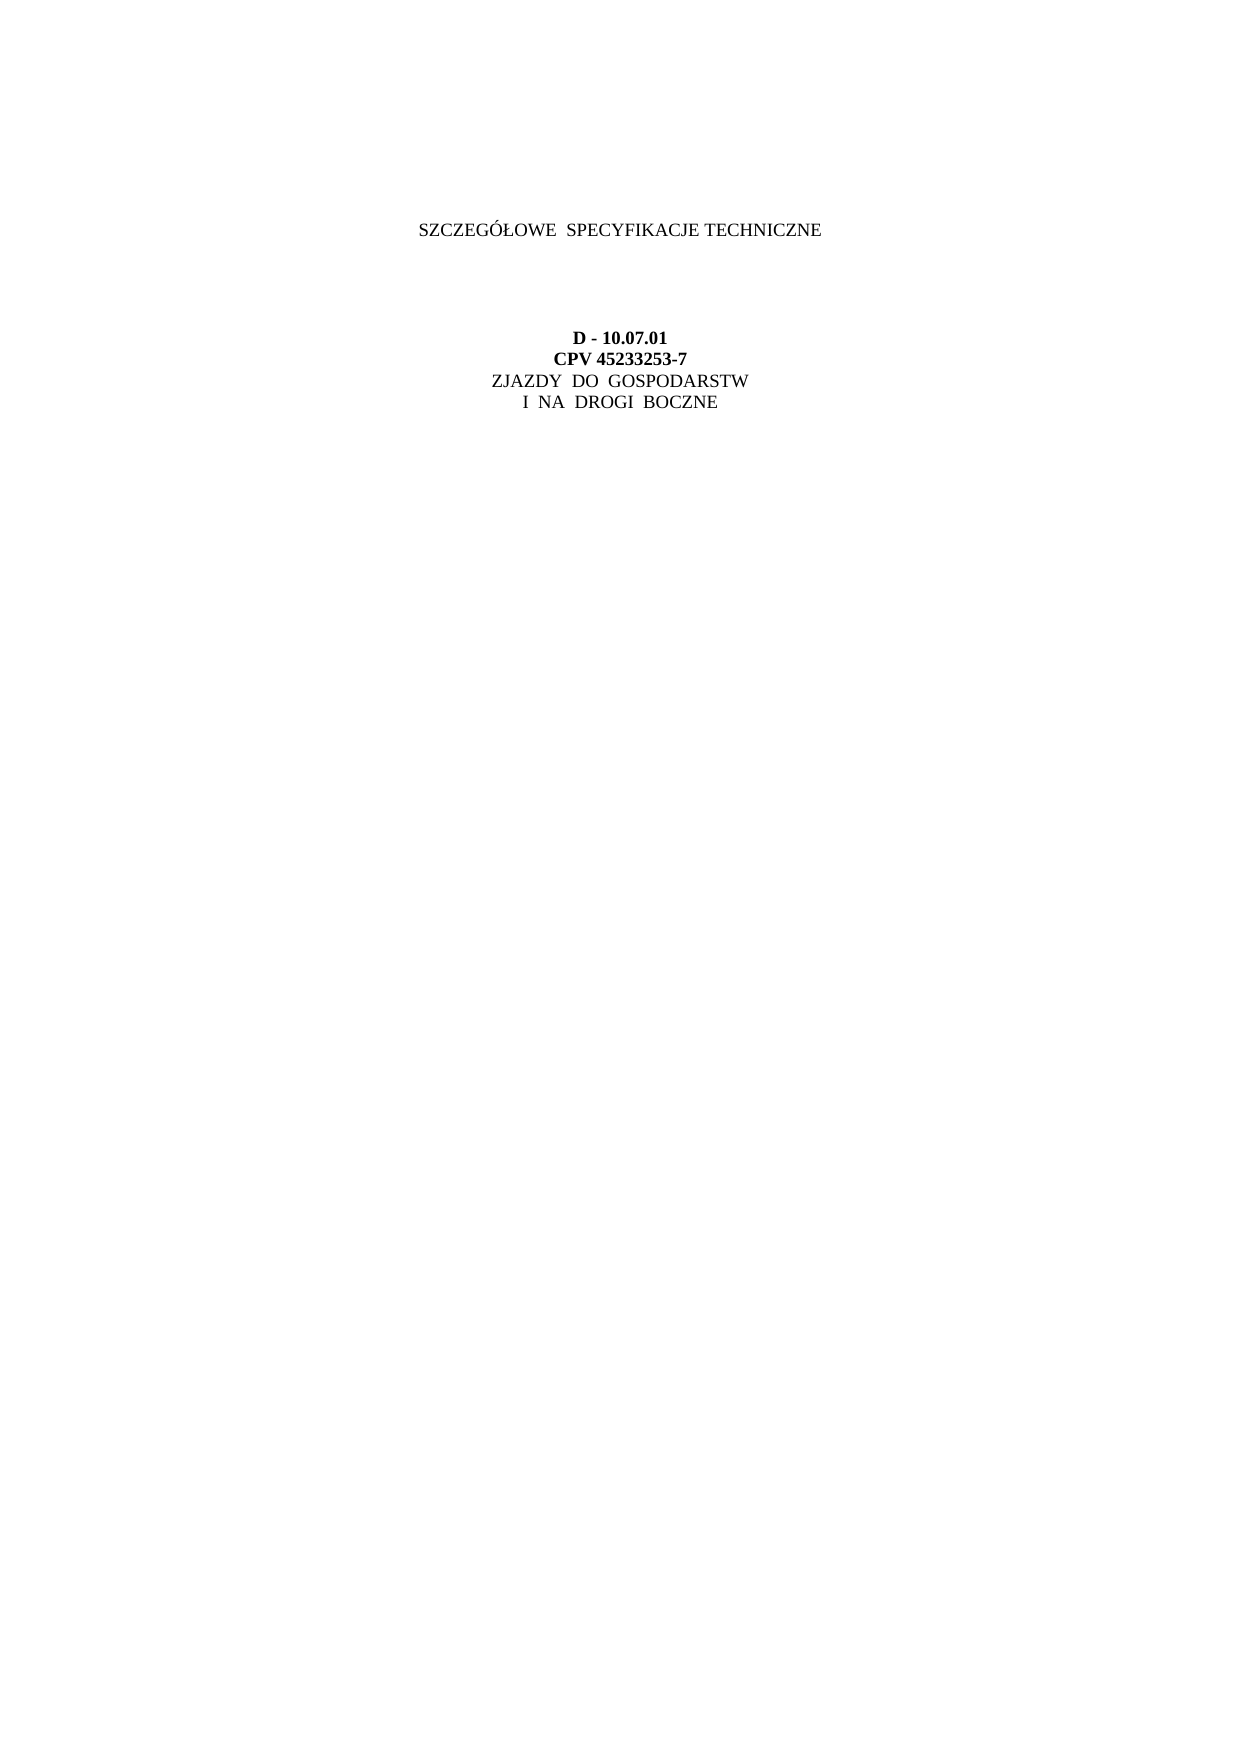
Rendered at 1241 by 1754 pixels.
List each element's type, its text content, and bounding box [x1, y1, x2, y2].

text D - 10.07.01 [118, 327, 1122, 348]
text SZCZEGÓŁOWE SPECYFIKACJE TECHNICZNE [118, 219, 1122, 240]
text CPV 45233253-7 [118, 348, 1122, 370]
text I NA DROGI BOCZNE [118, 391, 1122, 413]
text ZJAZDY DO GOSPODARSTW [118, 370, 1122, 391]
